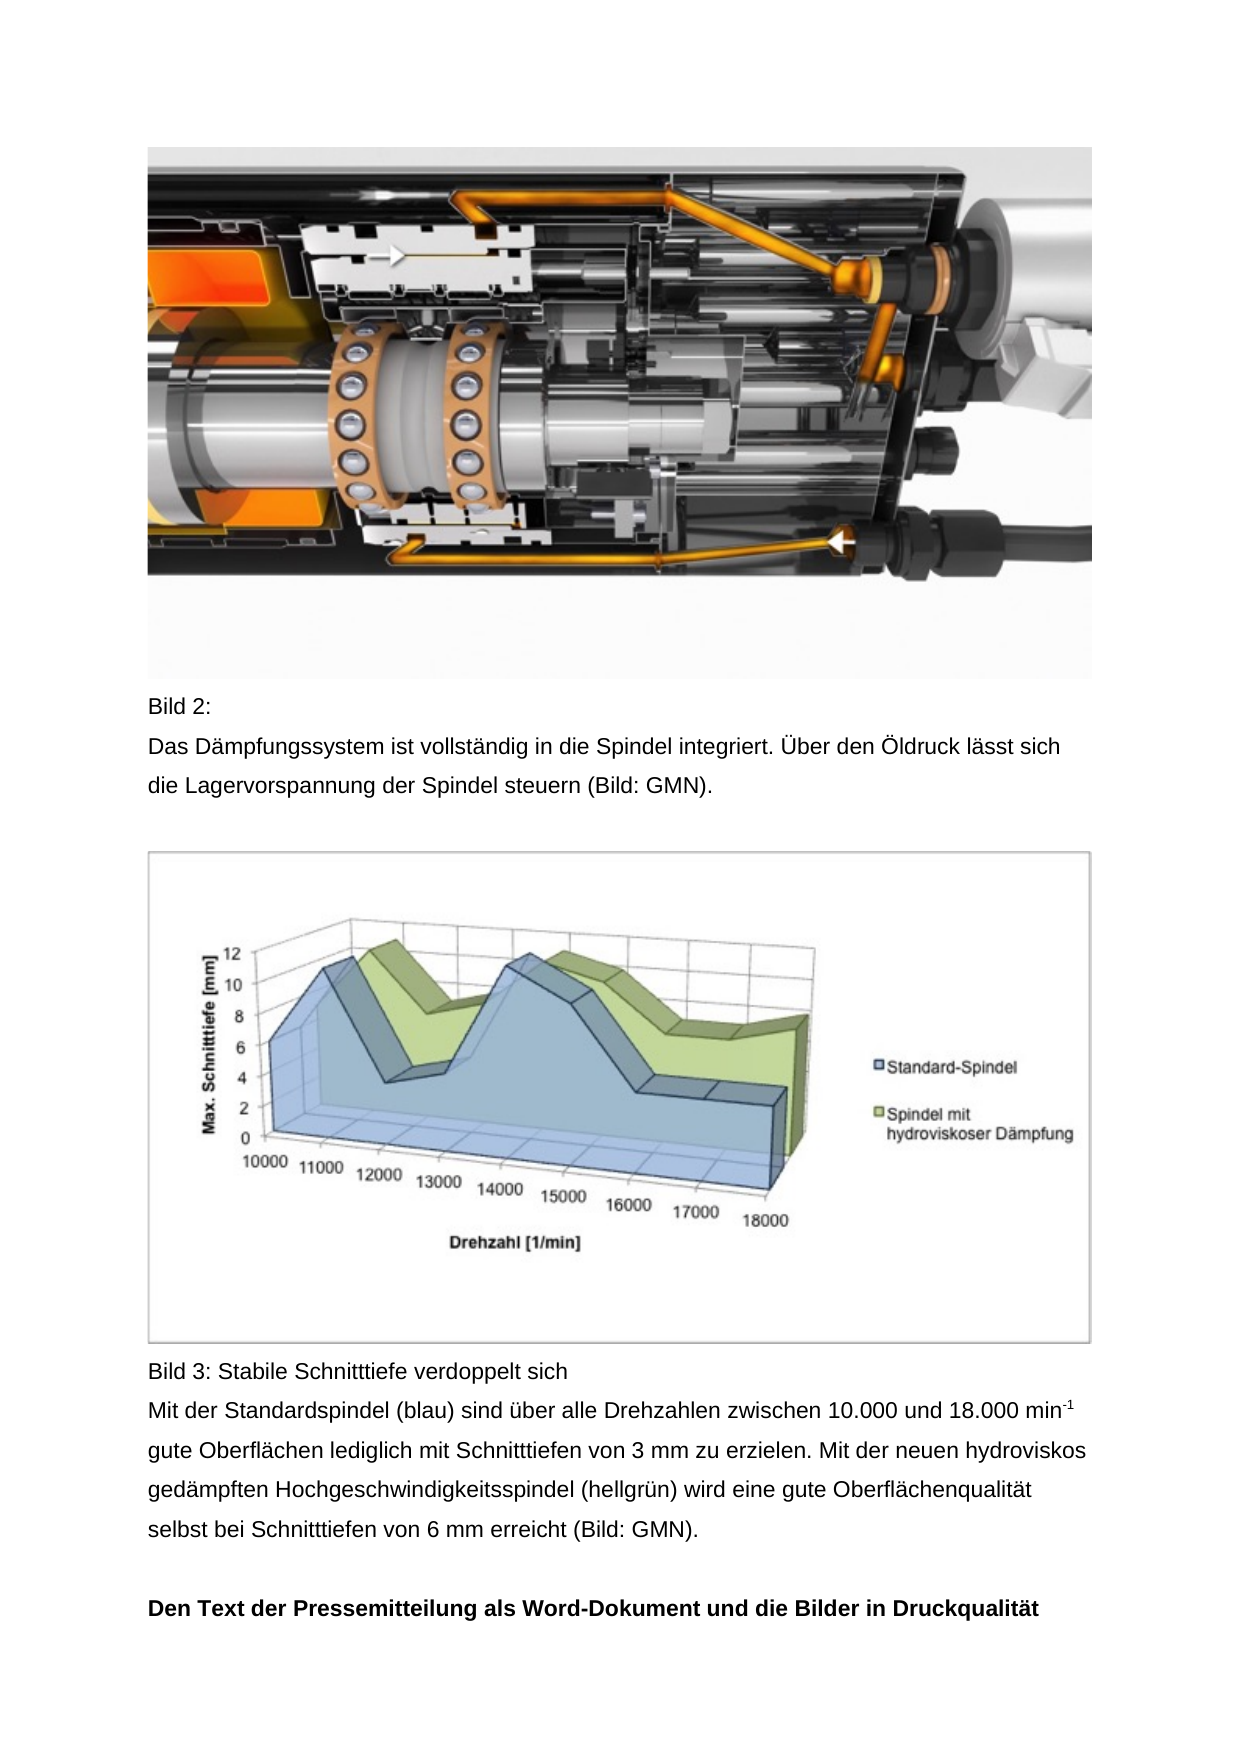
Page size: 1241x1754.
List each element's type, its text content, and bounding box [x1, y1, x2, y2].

picture [147, 147, 1092, 679]
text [148, 1594, 1093, 1621]
text Das Dämpfungssystem ist vollständig in die Spindel integriert. Über den Öldruck lässt sich die Lagervorspannung der Spindel steuern (Bild: GMN). [148, 733, 1093, 799]
picture [147, 851, 1092, 1344]
text Bild 3: Stabile Schnitttiefe verdoppelt sich [148, 1358, 1093, 1384]
text Mit der Standardspindel (blau) sind über alle Drehzahlen zwischen 10.000 und 18.000 min-1 gute Oberflächen lediglich mit Schnitttiefen von 3 mm zu erzielen. Mit der neuen hydroviskos gedämpften Hochgeschwindigkeitsspindel (hellgrün) wird eine gute Oberflächenqualität selbst bei Schnitttiefen von 6 mm erreicht (Bild: GMN). [148, 1397, 1093, 1542]
text Bild 2: [148, 693, 1093, 720]
